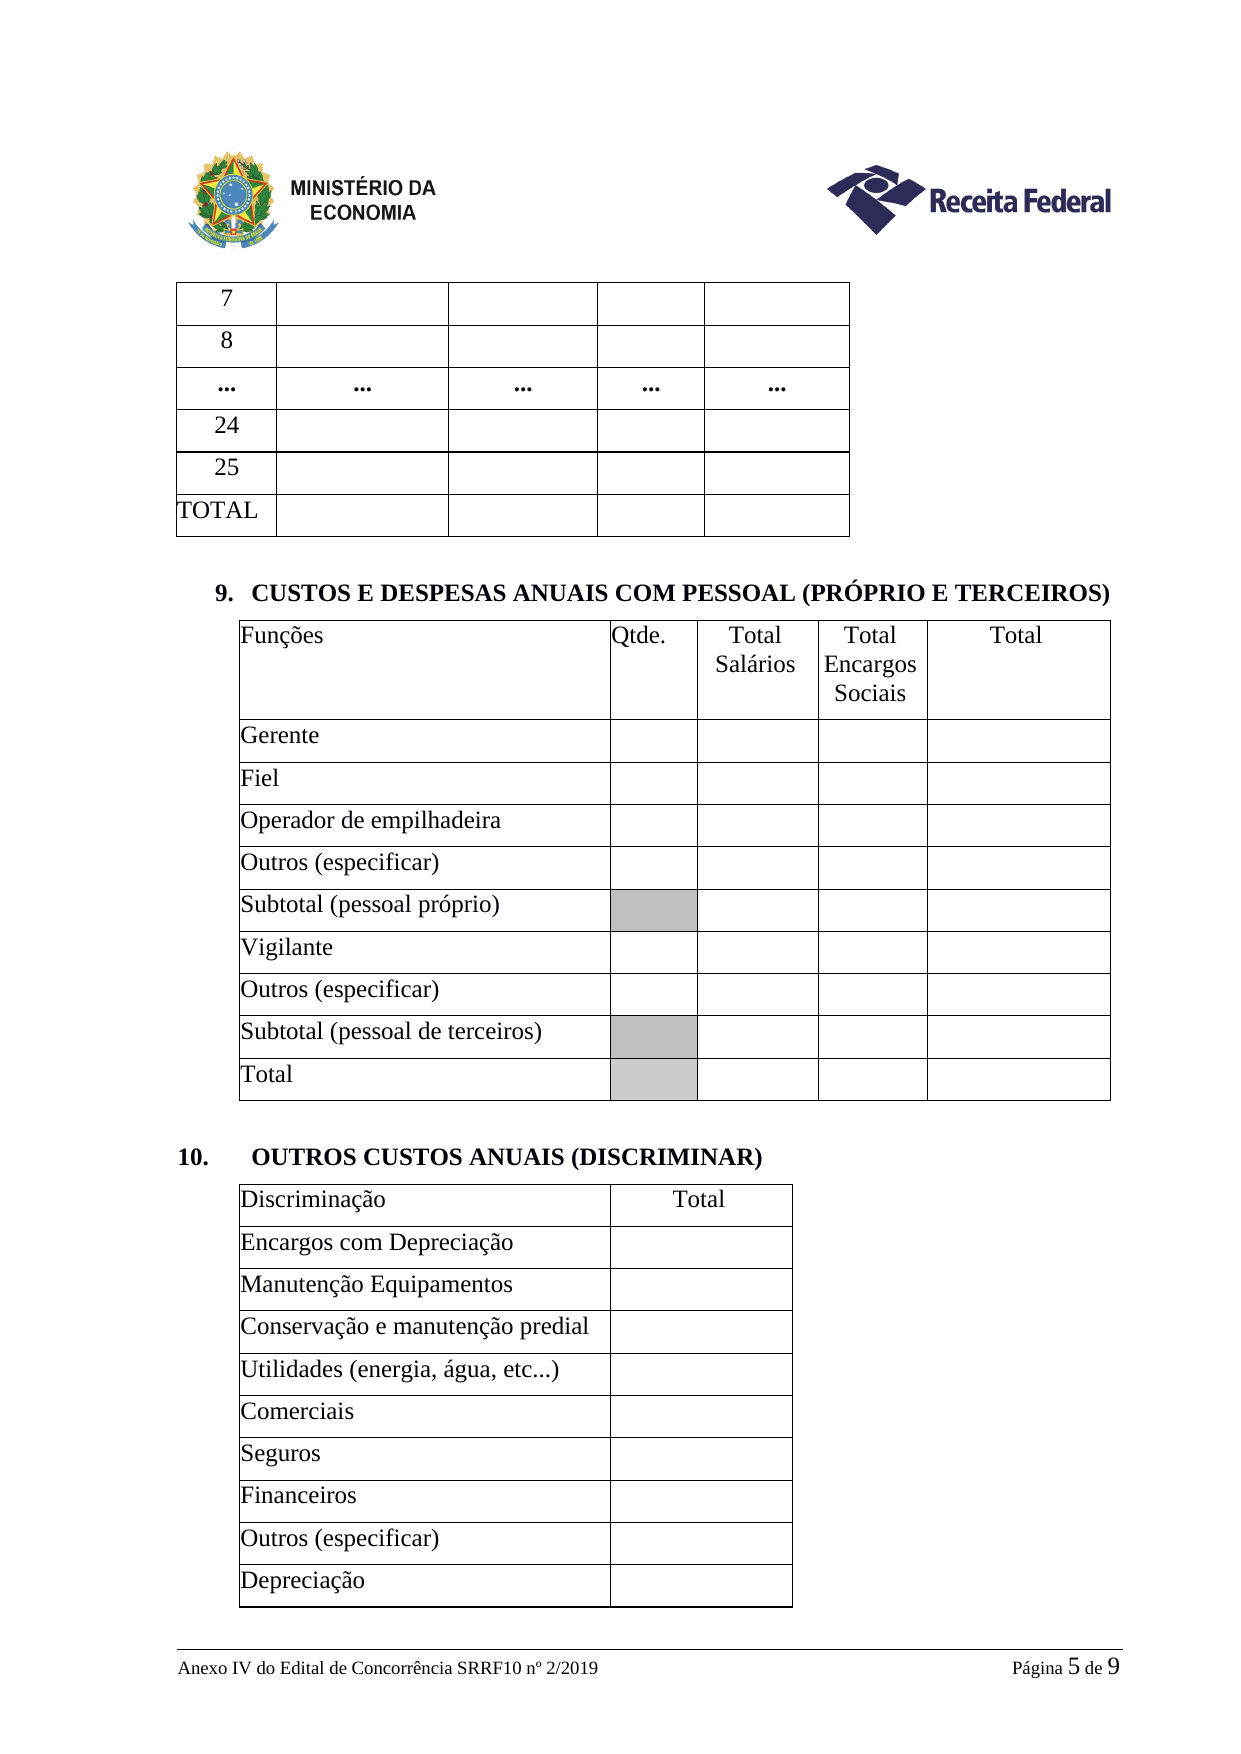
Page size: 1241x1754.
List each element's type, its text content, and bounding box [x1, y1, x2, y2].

table_cell [611, 720, 697, 762]
table_cell [277, 453, 448, 494]
table_cell [611, 1523, 792, 1564]
table_cell [598, 283, 704, 324]
table_cell [705, 495, 849, 536]
table_cell Fiel [240, 763, 610, 804]
table_cell Operador de empilhadeira [240, 805, 610, 846]
table_cell [928, 847, 1110, 888]
table_cell Subtotal (pessoal de terceiros) [240, 1016, 610, 1058]
table_cell [449, 326, 597, 367]
table_cell [611, 1396, 792, 1437]
table_header Total Encargos Sociais [819, 621, 927, 719]
table_cell Outros (especificar) [240, 1523, 610, 1564]
table_cell [819, 847, 927, 888]
table_cell Total [240, 1059, 610, 1100]
table_cell Subtotal (pessoal próprio) [240, 890, 610, 931]
table_cell Outros (especificar) [240, 974, 610, 1015]
table_cell [277, 410, 448, 451]
table_cell [611, 1269, 792, 1310]
table_cell Depreciação [240, 1565, 610, 1606]
table_cell [819, 805, 927, 846]
table_cell [928, 890, 1110, 931]
table_cell Utilidades (energia, água, etc...) [240, 1354, 610, 1395]
table_cell TOTAL [177, 495, 276, 536]
table_cell [819, 890, 927, 931]
table_cell [277, 283, 448, 324]
table_cell Encargos com Depreciação [240, 1227, 610, 1268]
table_cell [698, 847, 818, 888]
table_cell [277, 326, 448, 367]
table_cell [611, 1354, 792, 1395]
text 10. OUTROS CUSTOS ANUAIS (DISCRIMINAR) [177, 1142, 1123, 1171]
table_cell 24 [177, 410, 276, 451]
table_cell [277, 495, 448, 536]
table_cell [819, 720, 927, 762]
table_cell [819, 763, 927, 804]
table_header Total [611, 1185, 792, 1226]
table_cell ... [705, 368, 849, 409]
table_cell ... [449, 368, 597, 409]
table_cell [819, 1059, 927, 1100]
table_cell [611, 1227, 792, 1268]
table_cell [705, 453, 849, 494]
table_cell 8 [177, 326, 276, 367]
table_cell Comerciais [240, 1396, 610, 1437]
table_header Total [928, 621, 1110, 719]
table_cell [598, 495, 704, 536]
table_cell 25 [177, 453, 276, 494]
table_cell [928, 763, 1110, 804]
table_header Discriminação [240, 1185, 610, 1226]
table_cell [705, 326, 849, 367]
table_cell [928, 1016, 1110, 1058]
table_cell [611, 1311, 792, 1353]
table_cell [611, 1059, 697, 1100]
table_cell [928, 1059, 1110, 1100]
table_cell [449, 495, 597, 536]
table_cell ... [177, 368, 276, 409]
table_cell Outros (especificar) [240, 847, 610, 888]
table_cell [611, 890, 697, 931]
table_cell [611, 1438, 792, 1479]
table_cell [611, 805, 697, 846]
table_cell [611, 932, 697, 973]
table_cell [611, 1565, 792, 1606]
table_cell [705, 283, 849, 324]
table_cell [819, 932, 927, 973]
table_cell ... [277, 368, 448, 409]
table_cell [611, 1481, 792, 1522]
picture [177, 147, 1123, 253]
table_cell [928, 932, 1110, 973]
table_header Funções [240, 621, 610, 719]
table_cell 7 [177, 283, 276, 324]
table_cell [611, 1016, 697, 1058]
table_cell Financeiros [240, 1481, 610, 1522]
table_cell [928, 720, 1110, 762]
table_cell [611, 763, 697, 804]
table_cell [611, 847, 697, 888]
table_cell [449, 410, 597, 451]
table_cell [698, 720, 818, 762]
table_cell [611, 974, 697, 1015]
table_cell [698, 1016, 818, 1058]
table_cell [698, 805, 818, 846]
table_cell [698, 890, 818, 931]
table_cell Seguros [240, 1438, 610, 1479]
table_cell [928, 805, 1110, 846]
table_cell [819, 1016, 927, 1058]
table_cell Vigilante [240, 932, 610, 973]
table_cell Gerente [240, 720, 610, 762]
table_cell [598, 326, 704, 367]
table_header Qtde. [611, 621, 697, 719]
table_cell ... [598, 368, 704, 409]
table_cell [449, 283, 597, 324]
table_cell [698, 974, 818, 1015]
table_cell [698, 763, 818, 804]
table_cell [928, 974, 1110, 1015]
table_cell [598, 410, 704, 451]
table_cell [449, 453, 597, 494]
table_cell [705, 410, 849, 451]
table_cell [819, 974, 927, 1015]
table_header Total Salários [698, 621, 818, 719]
table_cell [698, 1059, 818, 1100]
table_cell Conservação e manutenção predial [240, 1311, 610, 1353]
table_cell [698, 932, 818, 973]
list CUSTOS E DESPESAS ANUAIS COM PESSOAL (PRÓPRIO E TERCEIROS) [215, 578, 1123, 607]
table_cell Manutenção Equipamentos [240, 1269, 610, 1310]
table_cell [598, 453, 704, 494]
